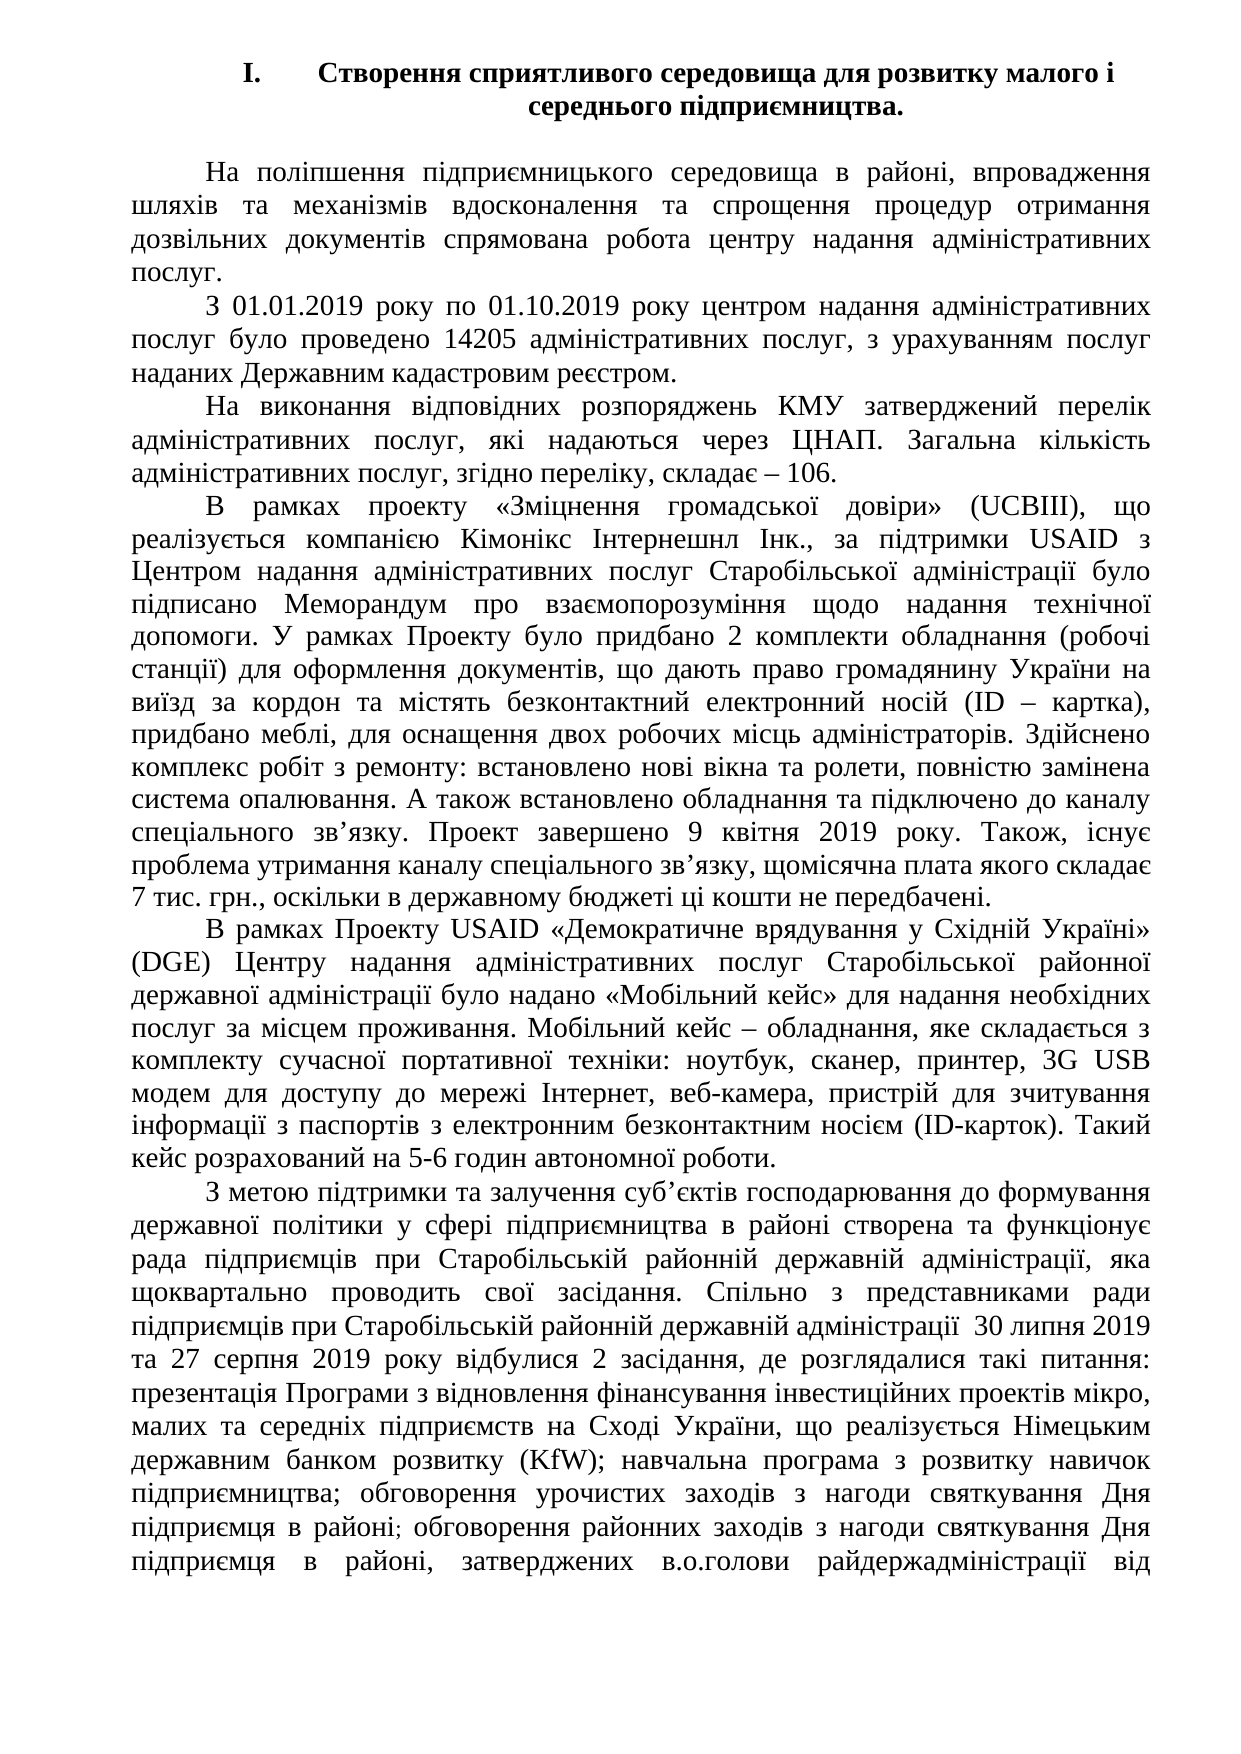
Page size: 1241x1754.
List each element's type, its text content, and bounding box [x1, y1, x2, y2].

text На виконання відповідних розпоряджень КМУ затверджений перелік адміністративних послуг, які надаються через ЦНАП. Загальна кількість адміністративних послуг, згідно переліку, складає – 106. [131, 388, 1152, 489]
list Створення сприятливого середовища для розвитку малого і середнього підприємництва. [205, 56, 1152, 121]
text На поліпшення підприємницького середовища в районі, впровадження шляхів та механізмів вдосконалення та спрощення процедур отримання дозвільних документів спрямована робота центру надання адміністративних послуг. [131, 154, 1152, 288]
text З 01.01.2019 року по 01.10.2019 року центром надання адміністративних послуг було проведено 14205 адміністративних послуг, з урахуванням послуг наданих Державним кадастровим реєстром. [131, 288, 1152, 388]
text В рамках Проекту USAID «Демократичне врядування у Східній Україні» (DGE) Центру надання адміністративних послуг Старобільської районної державної адміністрації було надано «Мобільний кейс» для надання необхідних послуг за місцем проживання. Мобільний кейс – обладнання, яке складається з комплекту сучасної портативної техніки: ноутбук, сканер, принтер, 3G USB модем для доступу до мережі Інтернет, веб-камера, пристрій для зчитування інформації з паспортів з електронним безконтактним носієм (ІD-карток). Такий кейс розрахований на 5-6 годин автономної роботи. [131, 913, 1152, 1174]
text В рамках проекту «Зміцнення громадської довіри» (UCBIII), що реалізується компанією Кімонікс Інтернешнл Інк., за підтримки USAID з Центром надання адміністративних послуг Старобільської адміністрації було підписано Меморандум про взаємопорозуміння щодо надання технічної допомоги. У рамках Проекту було придбано 2 комплекти обладнання (робочі станції) для оформлення документів, що дають право громадянину України на виїзд за кордон та містять безконтактний електронний носій (ІD – картка), придбано меблі, для оснащення двох робочих місць адміністраторів. Здійснено комплекс робіт з ремонту: встановлено нові вікна та ролети, повністю замінена система опалювання. А також встановлено обладнання та підключено до каналу спеціального зв’язку. Проект завершено 9 квітня 2019 року. Також, існує проблема утримання каналу спеціального зв’язку, щомісячна плата якого складає 7 тис. грн., оскільки в державному бюджеті ці кошти не передбачені. [131, 489, 1152, 913]
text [131, 1174, 1152, 1576]
